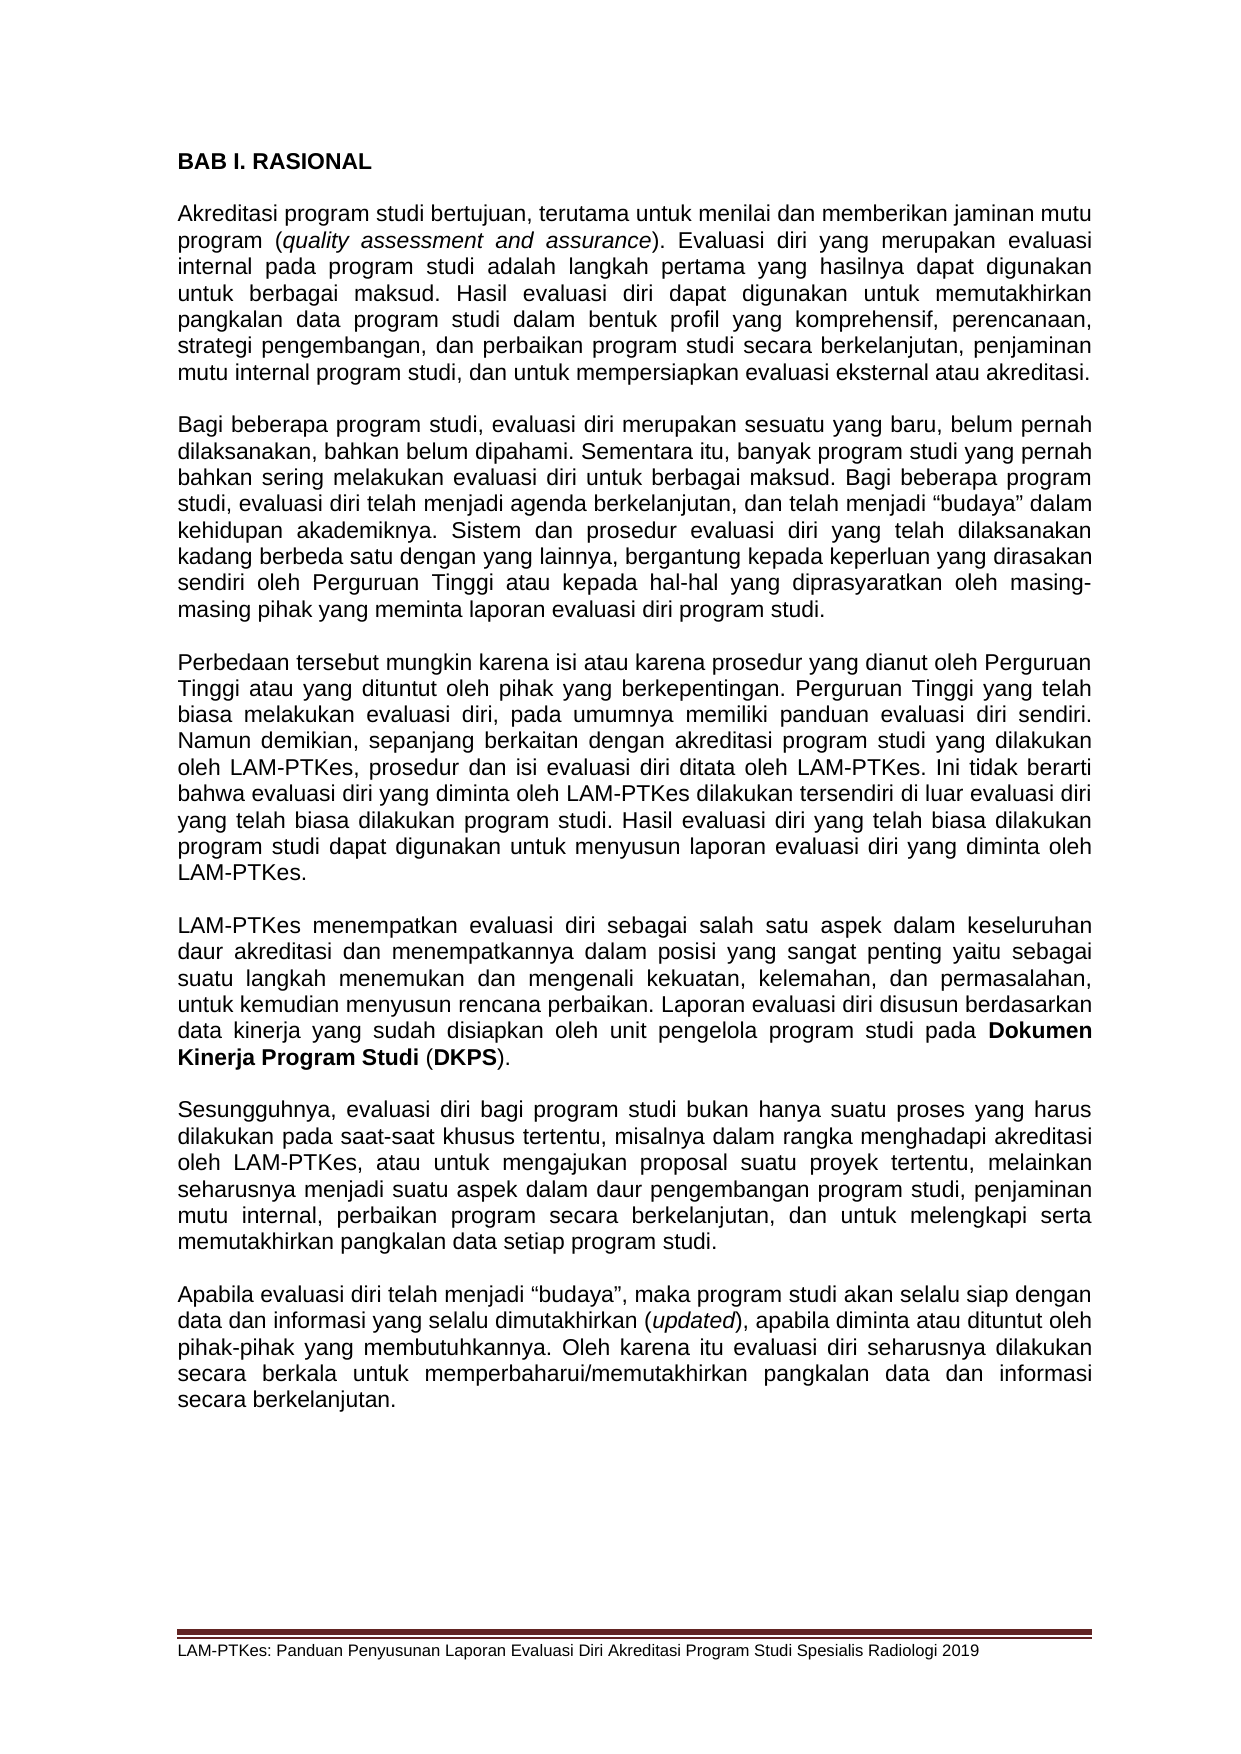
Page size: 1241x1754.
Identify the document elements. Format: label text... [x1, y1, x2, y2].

text Akreditasi program studi bertujuan, terutama untuk menilai dan memberikan jaminan mutu program (quality assessment and assurance). Evaluasi diri yang merupakan evaluasi internal pada program studi adalah langkah pertama yang hasilnya dapat digunakan untuk berbagai maksud. Hasil evaluasi diri dapat digunakan untuk memutakhirkan pangkalan data program studi dalam bentuk profil yang komprehensif, perencanaan, strategi pengembangan, dan perbaikan program studi secara berkelanjutan, penjaminan mutu internal program studi, dan untuk mempersiapkan evaluasi eksternal atau akreditasi. [177, 200, 1092, 385]
text LAM-PTKes menempatkan evaluasi diri sebagai salah satu aspek dalam keseluruhan daur akreditasi dan menempatkannya dalam posisi yang sangat penting yaitu sebagai suatu langkah menemukan dan mengenali kekuatan, kelemahan, dan permasalahan, untuk kemudian menyusun rencana perbaikan. Laporan evaluasi diri disusun berdasarkan data kinerja yang sudah disiapkan oleh unit pengelola program studi pada Dokumen Kinerja Program Studi (DKPS). [177, 912, 1092, 1070]
text Apabila evaluasi diri telah menjadi “budaya”, maka program studi akan selalu siap dengan data dan informasi yang selalu dimutakhirkan (updated), apabila diminta atau dituntut oleh pihak-pihak yang membutuhkannya. Oleh karena itu evaluasi diri seharusnya dilakukan secara berkala untuk memperbaharui/memutakhirkan pangkalan data dan informasi secara berkelanjutan. [177, 1281, 1092, 1413]
text Perbedaan tersebut mungkin karena isi atau karena prosedur yang dianut oleh Perguruan Tinggi atau yang dituntut oleh pihak yang berkepentingan. Perguruan Tinggi yang telah biasa melakukan evaluasi diri, pada umumnya memiliki panduan evaluasi diri sendiri. Namun demikian, sepanjang berkaitan dengan akreditasi program studi yang dilakukan oleh LAM-PTKes, prosedur dan isi evaluasi diri ditata oleh LAM-PTKes. Ini tidak berarti bahwa evaluasi diri yang diminta oleh LAM-PTKes dilakukan tersendiri di luar evaluasi diri yang telah biasa dilakukan program studi. Hasil evaluasi diri yang telah biasa dilakukan program studi dapat digunakan untuk menyusun laporan evaluasi diri yang diminta oleh LAM-PTKes. [177, 648, 1092, 886]
text Sesungguhnya, evaluasi diri bagi program studi bukan hanya suatu proses yang harus dilakukan pada saat-saat khusus tertentu, misalnya dalam rangka menghadapi akreditasi oleh LAM-PTKes, atau untuk mengajukan proposal suatu proyek tertentu, melainkan seharusnya menjadi suatu aspek dalam daur pengembangan program studi, penjaminan mutu internal, perbaikan program secara berkelanjutan, dan untuk melengkapi serta memutakhirkan pangkalan data setiap program studi. [177, 1096, 1092, 1254]
subtitle BAB I. RASIONAL [177, 148, 1092, 174]
text Bagi beberapa program studi, evaluasi diri merupakan sesuatu yang baru, belum pernah dilaksanakan, bahkan belum dipahami. Sementara itu, banyak program studi yang pernah bahkan sering melakukan evaluasi diri untuk berbagai maksud. Bagi beberapa program studi, evaluasi diri telah menjadi agenda berkelanjutan, dan telah menjadi “budaya” dalam kehidupan akademiknya. Sistem dan prosedur evaluasi diri yang telah dilaksanakan kadang berbeda satu dengan yang lainnya, bergantung kepada keperluan yang dirasakan sendiri oleh Perguruan Tinggi atau kepada hal-hal yang diprasyaratkan oleh masing-masing pihak yang meminta laporan evaluasi diri program studi. [177, 411, 1092, 622]
